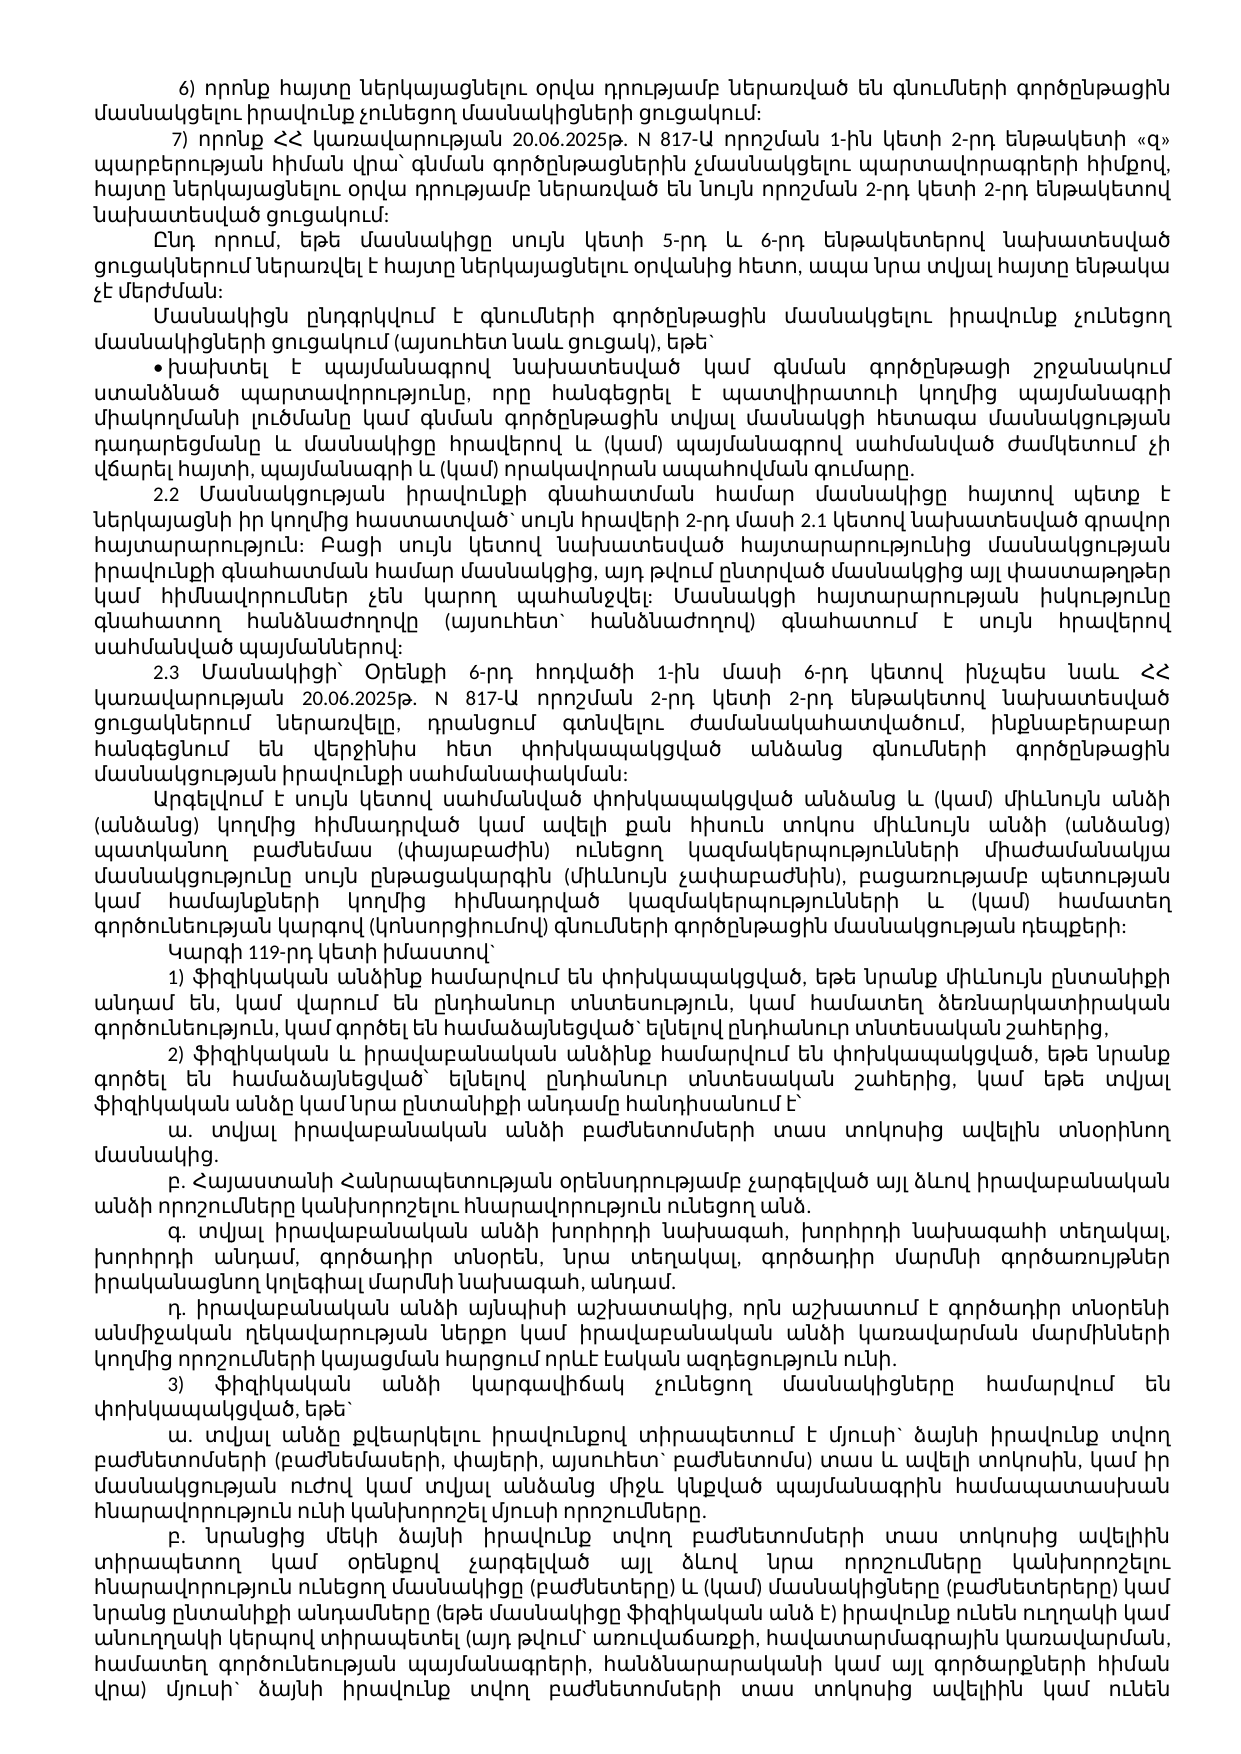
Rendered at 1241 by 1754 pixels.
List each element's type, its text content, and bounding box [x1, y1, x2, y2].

text Մասնակիցն ընդգրկվում է գնումների գործընթացին մասնակցելու իրավունք չունեցող մասնակիցների ցուցակում (այսուհետ նաև ցուցակ), եթե` [94, 304, 1171, 354]
text 2.3 Մասնակիցի՝ Օրենքի 6-րդ հոդվածի 1-ին մասի 6-րդ կետով ինչպես նաև ՀՀ կառավարության 20.06.2025թ. N 817-Ա որոշման 2-րդ կետի 2-րդ ենթակետով նախատեսված ցուցակներում ներառվելը, դրանցում գտնվելու ժամանակահատվածում, ինքնաբերաբար հանգեցնում են վերջինիս հետ փոխկապակցված անձանց գնումների գործընթացին մասնակցության իրավունքի սահմանափակման: [94, 659, 1171, 787]
text 7) որոնք ՀՀ կառավարության 20.06.2025թ. N 817-Ա որոշման 1-ին կետի 2-րդ ենթակետի «զ» պարբերության հիման վրա՝ գնման գործընթացներին չմասնակցելու պարտավորագրերի հիմքով, հայտը ներկայացնելու օրվա դրությամբ ներառված են նույն որոշման 2-րդ կետի 2-րդ ենթակետով նախատեսված ցուցակում: [94, 126, 1171, 227]
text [94, 1524, 1171, 1702]
text 2.2 Մասնակցության իրավունքի գնահատման համար մասնակիցը հայտով պետք է ներկայացնի իր կողմից հաստատված` սույն հրավերի 2-րդ մասի 2.1 կետով նախատեսված գրավոր հայտարարություն: Բացի սույն կետով նախատեսված հայտարարությունից մասնակցության իրավունքի գնահատման համար մասնակցից, այդ թվում ընտրված մասնակցից այլ փաստաթղթեր կամ հիմնավորումներ չեն կարող պահանջվել: Մասնակցի հայտարարության իսկությունը գնահատող հանձնաժողովը (այսուհետ` հանձնաժողով) գնահատում է սույն հրավերով սահմանված պայմաններով: [94, 482, 1171, 659]
text Արգելվում է սույն կետով սահմանված փոխկապակցված անձանց և (կամ) միևնույն անձի (անձանց) կողմից հիմնադրված կամ ավելի քան հիսուն տոկոս միևնույն անձի (անձանց) պատկանող բաժնեմաս (փայաբաժին) ունեցող կազմակերպությունների միաժամանակյա մասնակցությունը սույն ընթացակարգին (միևնույն չափաբաժնին), բացառությամբ պետության կամ համայնքների կողմից հիմնադրված կազմակերպությունների և (կամ) համատեղ գործունեության կարգով (կոնսորցիումով) գնումների գործընթացին մասնակցության դեպքերի: [94, 787, 1171, 939]
text 2) ֆիզիկական և իրավաբանական անձինք համարվում են փոխկապակցված, եթե նրանք գործել են համաձայնեցված՝ ելնելով ընդհանուր տնտեսական շահերից, կամ եթե տվյալ ֆիզիկական անձը կամ նրա ընտանիքի անդամը հանդիսանում է՝ [94, 1041, 1171, 1117]
text գ. տվյալ իրավաբանական անձի խորհրդի նախագահ, խորհրդի նախագահի տեղակալ, խորհրդի անդամ, գործադիր տնօրեն, նրա տեղակալ, գործադիր մարմնի գործառույթներ իրականացնող կոլեգիալ մարմնի նախագահ, անդամ. [94, 1219, 1171, 1295]
text ա. տվյալ իրավաբանական անձի բաժնետոմսերի տաս տոկոսից ավելին տնօրինող մասնակից. [94, 1117, 1171, 1168]
text բ. Հայաստանի Հանրապետության օրենսդրությամբ չարգելված այլ ձևով իրավաբանական անձի որոշումները կանխորոշելու հնարավորություն ունեցող անձ. [94, 1168, 1171, 1219]
text • խախտել է պայմանագրով նախատեսված կամ գնման գործընթացի շրջանակում ստանձնած պարտավորությունը, որը հանգեցրել է պատվիրատուի կողմից պայմանագրի միակողմանի լուծմանը կամ գնման գործընթացին տվյալ մասնակցի հետագա մասնակցության դադարեցմանը և մասնակիցը հրավերով և (կամ) պայմանագրով սահմանված ժամկետում չի վճարել հայտի, պայմանագրի և (կամ) որակավորան ապահովման գումարը. [94, 354, 1171, 482]
text ա. տվյալ անձը քվեարկելու իրավունքով տիրապետում է մյուսի` ձայնի իրավունք տվող բաժնետոմսերի (բաժնեմասերի, փայերի, այսուհետ` բաժնետոմս) տաս և ավելի տոկոսին, կամ իր մասնակցության ուժով կամ տվյալ անձանց միջև կնքված պայմանագրին համապատասխան հնարավորություն ունի կանխորոշել մյուսի որոշումները. [94, 1422, 1171, 1524]
text 6) որոնք հայտը ներկայացնելու օրվա դրությամբ ներառված են գնումների գործընթացին մասնակցելու իրավունք չունեցող մասնակիցների ցուցակում: [94, 75, 1171, 126]
text Կարգի 119-րդ կետի իմաստով` [94, 939, 1171, 964]
text Ընդ որում, եթե մասնակիցը սույն կետի 5-րդ և 6-րդ ենթակետերով նախատեսված ցուցակներում ներառվել է հայտը ներկայացնելու օրվանից հետո, ապա նրա տվյալ հայտը ենթակա չէ մերժման: [94, 227, 1171, 304]
text 1) ֆիզիկական անձինք համարվում են փոխկապակցված, եթե նրանք միևնույն ընտանիքի անդամ են, կամ վարում են ընդհանուր տնտեսություն, կամ համատեղ ձեռնարկատիրական գործունեություն, կամ գործել են համաձայնեցված` ելնելով ընդհանուր տնտեսական շահերից, [94, 964, 1171, 1041]
text դ. իրավաբանական անձի այնպիսի աշխատակից, որն աշխատում է գործադիր տնօրենի անմիջական ղեկավարության ներքո կամ իրավաբանական անձի կառավարման մարմինների կողմից որոշումների կայացման հարցում որևէ էական ազդեցություն ունի. [94, 1295, 1171, 1371]
text 3) ֆիզիկական անձի կարգավիճակ չունեցող մասնակիցները համարվում են փոխկապակցված, եթե` [94, 1371, 1171, 1422]
